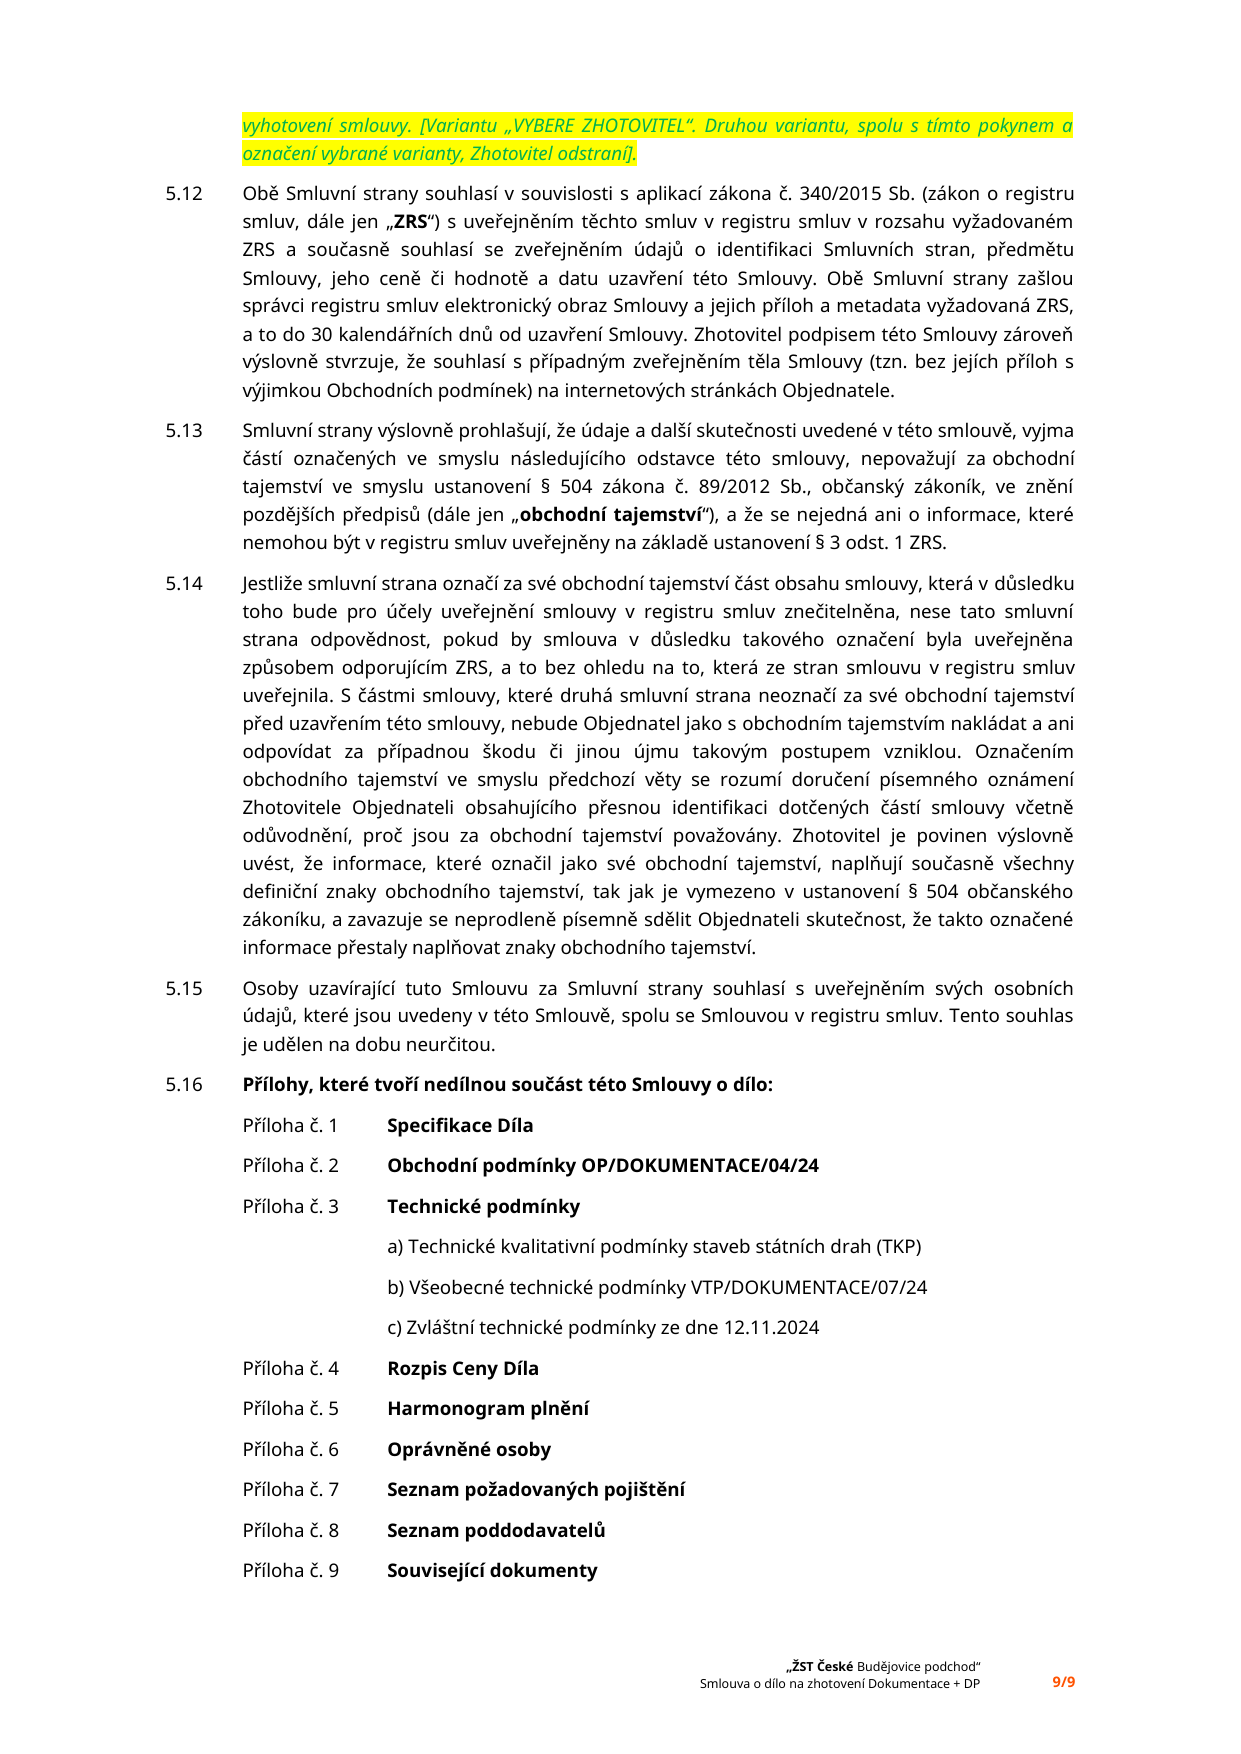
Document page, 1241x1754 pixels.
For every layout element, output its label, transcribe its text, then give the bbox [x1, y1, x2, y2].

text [242, 112, 1075, 166]
text Přílohy, které tvoří nedílnou součást této Smlouvy o dílo: [165, 1071, 1075, 1097]
text c) Zvláštní technické podmínky ze dne 12.11.2024 [387, 1314, 1075, 1340]
text Příloha č. 3 Technické podmínky [242, 1193, 1075, 1218]
text Příloha č. 6 Oprávněné osoby [242, 1436, 1075, 1462]
text Příloha č. 1 Specifikace Díla [242, 1112, 1075, 1137]
text Příloha č. 9 Související dokumenty [242, 1558, 1075, 1583]
text a) Technické kvalitativní podmínky staveb státních drah (TKP) [387, 1233, 1075, 1259]
text Smluvní strany výslovně prohlašují, že údaje a další skutečnosti uvedené v této smlouvě, vyjma částí označených ve smyslu následujícího odstavce této smlouvy, nepovažují za obchodní tajemství ve smyslu ustanovení § 504 zákona č. 89/2012 Sb., občanský zákoník, ve znění pozdějších předpisů (dále jen „obchodní tajemství“), a že se nejedná ani o informace, které nemohou být v registru smluv uveřejněny na základě ustanovení § 3 odst. 1 ZRS. [165, 417, 1075, 555]
text b) Všeobecné technické podmínky VTP/DOKUMENTACE/07/24 [387, 1274, 1075, 1299]
text Příloha č. 2 Obchodní podmínky OP/DOKUMENTACE/04/24 [242, 1152, 1075, 1178]
text Příloha č. 5 Harmonogram plnění [242, 1396, 1075, 1421]
text Jestliže smluvní strana označí za své obchodní tajemství část obsahu smlouvy, která v důsledku toho bude pro účely uveřejnění smlouvy v registru smluv znečitelněna, nese tato smluvní strana odpovědnost, pokud by smlouva v důsledku takového označení byla uveřejněna způsobem odporujícím ZRS, a to bez ohledu na to, která ze stran smlouvu v registru smluv uveřejnila. S částmi smlouvy, které druhá smluvní strana neoznačí za své obchodní tajemství před uzavřením této smlouvy, nebude Objednatel jako s obchodním tajemstvím nakládat a ani odpovídat za případnou škodu či jinou újmu takovým postupem vzniklou. Označením obchodního tajemství ve smyslu předchozí věty se rozumí doručení písemného oznámení Zhotovitele Objednateli obsahujícího přesnou identifikaci dotčených částí smlouvy včetně odůvodnění, proč jsou za obchodní tajemství považovány. Zhotovitel je povinen výslovně uvést, že informace, které označil jako své obchodní tajemství, naplňují současně všechny definiční znaky obchodního tajemství, tak jak je vymezeno v ustanovení § 504 občanského zákoníku, a zavazuje se neprodleně písemně sdělit Objednateli skutečnost, že takto označené informace přestaly naplňovat znaky obchodního tajemství. [165, 570, 1075, 960]
text Příloha č. 7 Seznam požadovaných pojištění [242, 1477, 1075, 1502]
text Osoby uzavírající tuto Smlouvu za Smluvní strany souhlasí s uveřejněním svých osobních údajů, které jsou uvedeny v této Smlouvě, spolu se Smlouvou v registru smluv. Tento souhlas je udělen na dobu neurčitou. [165, 975, 1075, 1056]
text Obě Smluvní strany souhlasí v souvislosti s aplikací zákona č. 340/2015 Sb. (zákon o registru smluv, dále jen „ZRS“) s uveřejněním těchto smluv v registru smluv v rozsahu vyžadovaném ZRS a současně souhlasí se zveřejněním údajů o identifikaci Smluvních stran, předmětu Smlouvy, jeho ceně či hodnotě a datu uzavření této Smlouvy. Obě Smluvní strany zašlou správci registru smluv elektronický obraz Smlouvy a jejich příloh a metadata vyžadovaná ZRS, a to do 30 kalendářních dnů od uzavření Smlouvy. Zhotovitel podpisem této Smlouvy zároveň výslovně stvrzuje, že souhlasí s případným zveřejněním těla Smlouvy (tzn. bez jejích příloh s výjimkou Obchodních podmínek) na internetových stránkách Objednatele. [165, 181, 1075, 402]
text Příloha č. 8 Seznam poddodavatelů [242, 1517, 1075, 1543]
text Příloha č. 4 Rozpis Ceny Díla [242, 1355, 1075, 1381]
